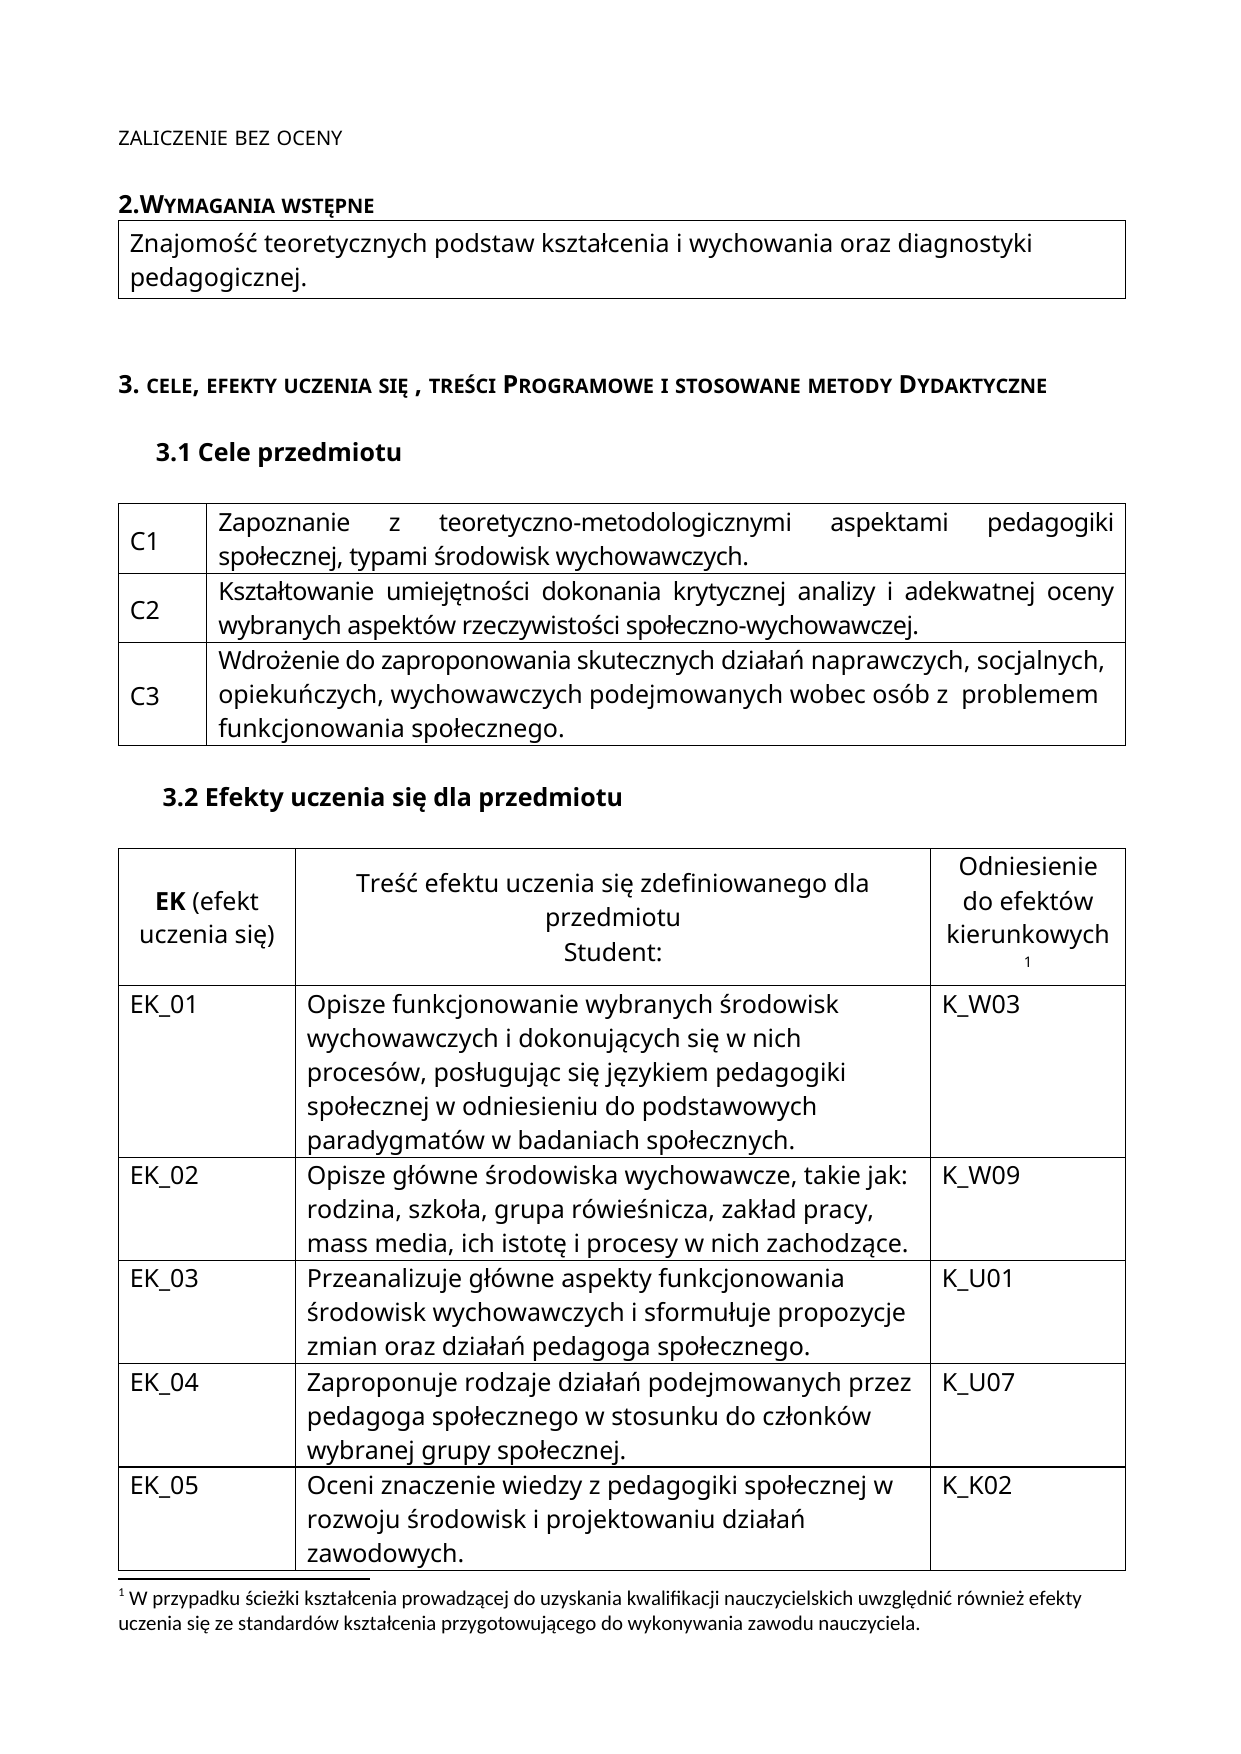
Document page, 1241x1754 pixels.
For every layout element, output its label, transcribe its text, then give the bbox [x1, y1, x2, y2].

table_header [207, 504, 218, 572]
text 3.1 Cele przedmiotu [156, 435, 1122, 469]
table_cell K_W03 [931, 986, 1125, 1157]
table_cell EK_05 [119, 1468, 295, 1569]
table_cell EK_03 [119, 1261, 295, 1363]
table_header Odniesienie do efektów kierunkowych [931, 849, 1125, 985]
table_cell C3 [119, 643, 206, 745]
text 3.2 Efekty uczenia się dla przedmiotu [162, 780, 1122, 814]
table_cell Oceni znaczenie wiedzy z pedagogiki społecznej w rozwoju środowisk i projektowaniu działań zawodowych. [296, 1468, 930, 1569]
table_cell Opisze główne środowiska wychowawcze, takie jak: rodzina, szkoła, grupa rówieśnicza, zakład pracy, mass media, ich istotę i procesy w nich zachodzące. [296, 1158, 930, 1260]
text 2.Wymagania wstępne [118, 186, 1122, 220]
table_cell Zaproponuje rodzaje działań podejmowanych przez pedagoga społecznego w stosunku do członków wybranej grupy społecznej. [296, 1364, 930, 1466]
table_cell K_U01 [931, 1261, 1125, 1363]
table_cell Opisze funkcjonowanie wybranych środowisk wychowawczych i dokonujących się w nich procesów, posługując się językiem pedagogiki społecznej w odniesieniu do podstawowych paradygmatów w badaniach społecznych. [296, 986, 930, 1157]
text 3. cele, efekty uczenia się , treści Programowe i stosowane metody Dydaktyczne [118, 367, 1122, 401]
table_cell K_W09 [931, 1158, 1125, 1260]
table_cell K_U07 [931, 1364, 1125, 1466]
table_cell EK_01 [119, 986, 295, 1157]
table_cell EK_02 [119, 1158, 295, 1260]
text zaliczenie bez oceny [118, 118, 1122, 152]
table_header EK (efekt uczenia się) [119, 849, 295, 985]
table_cell K_K02 [931, 1468, 1125, 1569]
table_header Treść efektu uczenia się zdefiniowanego dla przedmiotu Student: [296, 849, 930, 985]
table_cell Kształtowanie umiejętności dokonania krytycznej analizy i adekwatnej oceny wybranych aspektów rzeczywistości społeczno-wychowawczej. [207, 574, 1125, 642]
table_cell Przeanalizuje główne aspekty funkcjonowania środowisk wychowawczych i sformułuje propozycje zmian oraz działań pedagoga społecznego. [296, 1261, 930, 1363]
table_cell EK_04 [119, 1364, 295, 1466]
table_header C1 [119, 504, 206, 572]
table_cell Wdrożenie do zaproponowania skutecznych działań naprawczych, socjalnych, opiekuńczych, wychowawczych podejmowanych wobec osób z problemem funkcjonowania społecznego. [207, 643, 1125, 745]
table_cell C2 [119, 574, 206, 642]
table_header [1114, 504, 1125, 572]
table_header Znajomość teoretycznych podstaw kształcenia i wychowania oraz diagnostyki pedagogicznej. [119, 221, 1125, 298]
